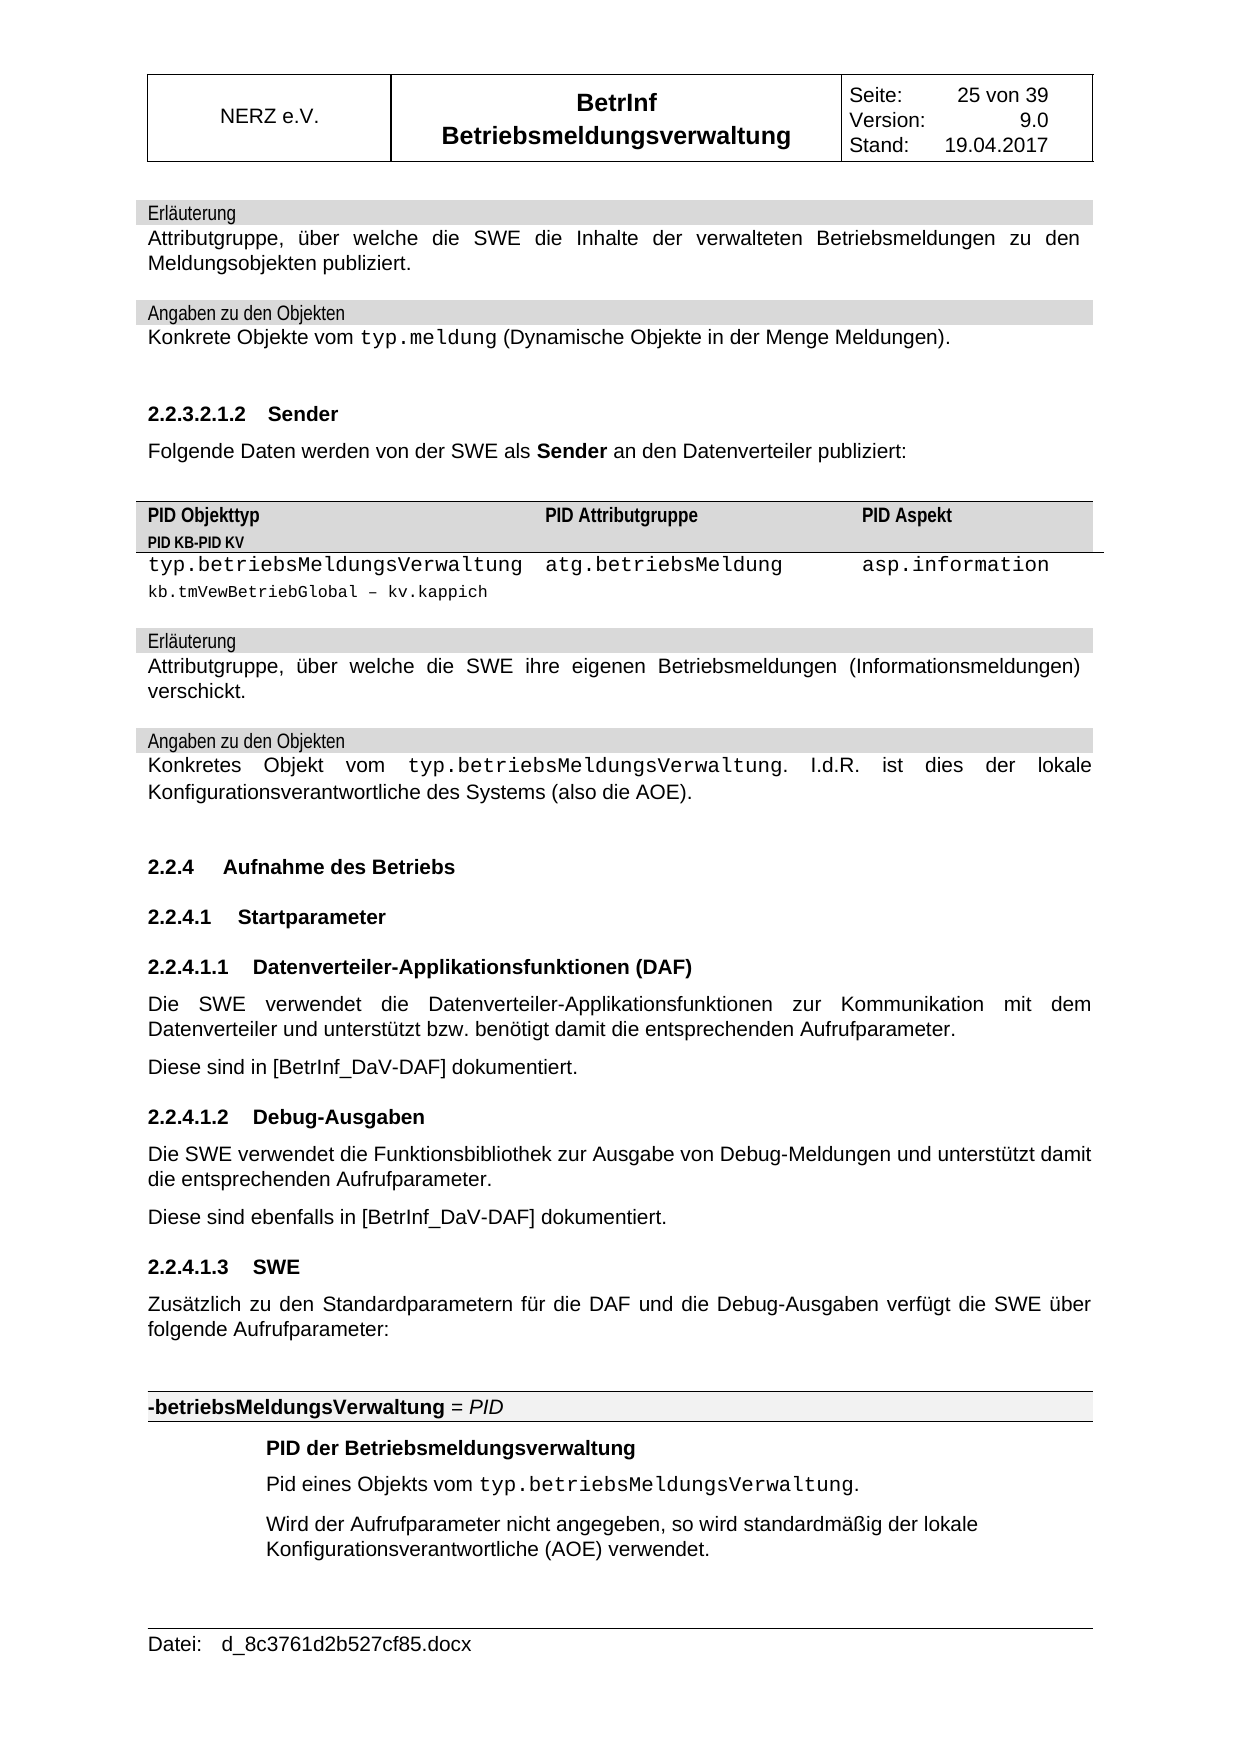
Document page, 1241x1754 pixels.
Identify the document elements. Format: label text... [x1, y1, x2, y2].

subtitle Datenverteiler-Applikationsfunktionen (DAF) [148, 953, 1093, 978]
table_cell kb.tmVewBetriebGlobal – kv.kappich [136, 578, 1104, 628]
text Zusätzlich zu den Standardparametern für die DAF und die Debug-Ausgaben verfügt die SWE über folgende Aufrufparameter: [148, 1291, 1093, 1341]
table_cell Konkrete Objekte vom typ.meldung (Dynamische Objekte in der Menge Meldungen). [136, 325, 1093, 376]
subtitle SWE [148, 1253, 1093, 1278]
table_cell atg.betriebsMeldung [534, 553, 851, 578]
text Diese sind ebenfalls in [BetrInf_DaV-DAF] dokumentiert. [148, 1203, 1093, 1228]
text Die SWE verwendet die Datenverteiler-Applikationsfunktionen zur Kommunikation mit dem Datenverteiler und unterstützt bzw. benötigt damit die entsprechenden Aufrufparameter. [148, 991, 1093, 1041]
text -betriebsMeldungsVerwaltung = PID [148, 1392, 1093, 1421]
table_cell Konkretes Objekt vom typ.betriebsMeldungsVerwaltung. I.d.R. ist dies der lokale Konfigurationsverantwortliche des Systems (also die AOE). [136, 753, 1104, 828]
table_cell Attributgruppe, über welche die SWE ihre eigenen Betriebsmeldungen (Informationsmeldungen) verschickt. [136, 653, 1093, 728]
text Wird der Aufrufparameter nicht angegeben, so wird standardmäßig der lokale Konfigurationsverantwortliche (AOE) verwendet. [266, 1511, 1093, 1561]
table_cell typ.betriebsMeldungsVerwaltung [136, 553, 534, 578]
text Pid eines Objekts vom typ.betriebsMeldungsVerwaltung. [266, 1472, 1093, 1498]
subtitle Debug-Ausgaben [148, 1103, 1093, 1128]
text Folgende Daten werden von der SWE als Sender an den Datenverteiler publiziert: [148, 438, 1093, 463]
table_cell asp.information [851, 553, 1104, 578]
table_cell Erläuterung [136, 200, 1093, 225]
text PID der Betriebsmeldungsverwaltung [266, 1435, 1093, 1460]
table_header PID Objekttyp PID KB-PID KV [136, 502, 534, 552]
table_header PID Attributgruppe [534, 502, 851, 552]
table_cell Erläuterung [136, 628, 1093, 653]
text Die SWE verwendet die Funktionsbibliothek zur Ausgabe von Debug-Meldungen und unterstützt damit die entsprechenden Aufrufparameter. [148, 1141, 1093, 1191]
table_cell Angaben zu den Objekten [136, 300, 1093, 325]
table_cell Attributgruppe, über welche die SWE die Inhalte der verwalteten Betriebsmeldungen zu den Meldungsobjekten publiziert. [136, 225, 1093, 300]
subtitle Startparameter [148, 903, 1093, 928]
table_header PID Aspekt [851, 502, 1093, 552]
subtitle Sender [148, 401, 1093, 426]
text Diese sind in [BetrInf_DaV-DAF] dokumentiert. [148, 1053, 1093, 1078]
subtitle Aufnahme des Betriebs [148, 853, 1093, 878]
table_cell Angaben zu den Objekten [136, 728, 1093, 753]
